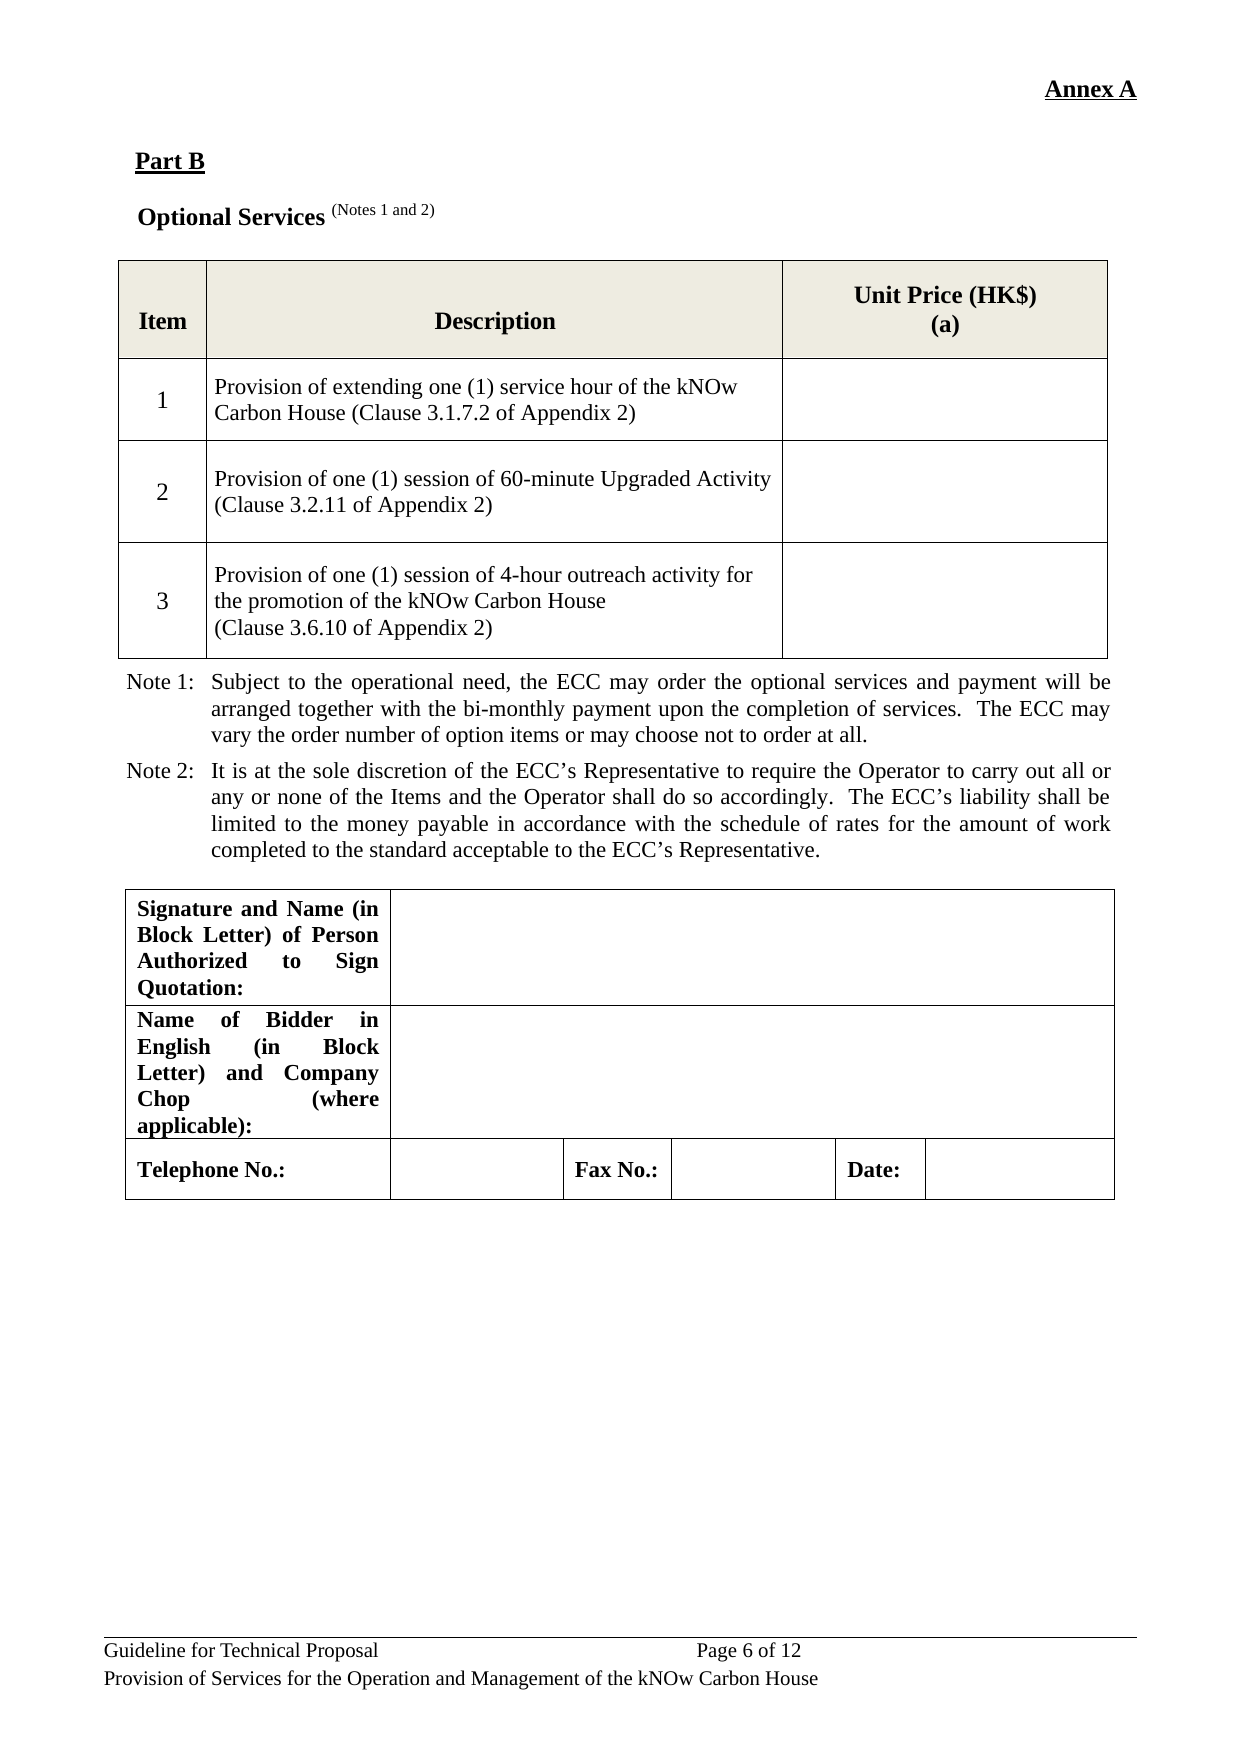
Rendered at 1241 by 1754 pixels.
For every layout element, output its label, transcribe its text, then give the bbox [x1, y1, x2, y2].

table_cell Provision of extending one (1) service hour of the kNOw Carbon House (Clause 3.1.7.2 of Appendix 2) [207, 359, 782, 440]
table_cell [783, 543, 1107, 658]
table_cell 2 [119, 441, 206, 542]
text Part B [135, 146, 1137, 174]
table_header [391, 890, 1114, 1005]
table_cell Name of Bidder in English (in Block Letter) and Company Chop (where applicable): [126, 1006, 390, 1138]
table_cell [783, 441, 1107, 542]
table_cell 1 [119, 359, 206, 440]
table_cell Telephone No.: [126, 1139, 390, 1199]
text Note 2: It is at the sole discretion of the ECC’s Representative to require the Operator to carry out all or any or none of the Items and the Operator shall do so accordingly. The ECC’s liability shall be limited to the money payable in accordance with the schedule of rates for the amount of work completed to the standard acceptable to the ECC’s Representative. [126, 757, 1112, 862]
text Note 1: Subject to the operational need, the ECC may order the optional services and payment will be arranged together with the bi-monthly payment upon the completion of services. The ECC may vary the order number of option items or may choose not to order at all. [126, 668, 1112, 747]
table_cell Date: [836, 1139, 925, 1199]
table_cell [391, 1139, 563, 1199]
table_cell Provision of one (1) session of 60-minute Upgraded Activity (Clause 3.2.11 of Appendix 2) [207, 441, 782, 542]
table_cell [391, 1006, 1114, 1138]
table_cell [926, 1139, 1114, 1199]
table_header Signature and Name (in Block Letter) of Person Authorized to Sign Quotation: [126, 890, 390, 1005]
table_cell Provision of one (1) session of 4-hour outreach activity for the promotion of the kNOw Carbon House (Clause 3.6.10 of Appendix 2) [207, 543, 782, 658]
table_cell 3 [119, 543, 206, 658]
table_header Unit Price (HK$) (a) [783, 261, 1107, 357]
table_cell [783, 359, 1107, 440]
table_cell Fax No.: [564, 1139, 671, 1199]
table_header Item [119, 261, 206, 357]
table_header Description [207, 261, 782, 357]
text Optional Services (Notes 1 and 2) [103, 199, 1137, 231]
table_cell [672, 1139, 835, 1199]
